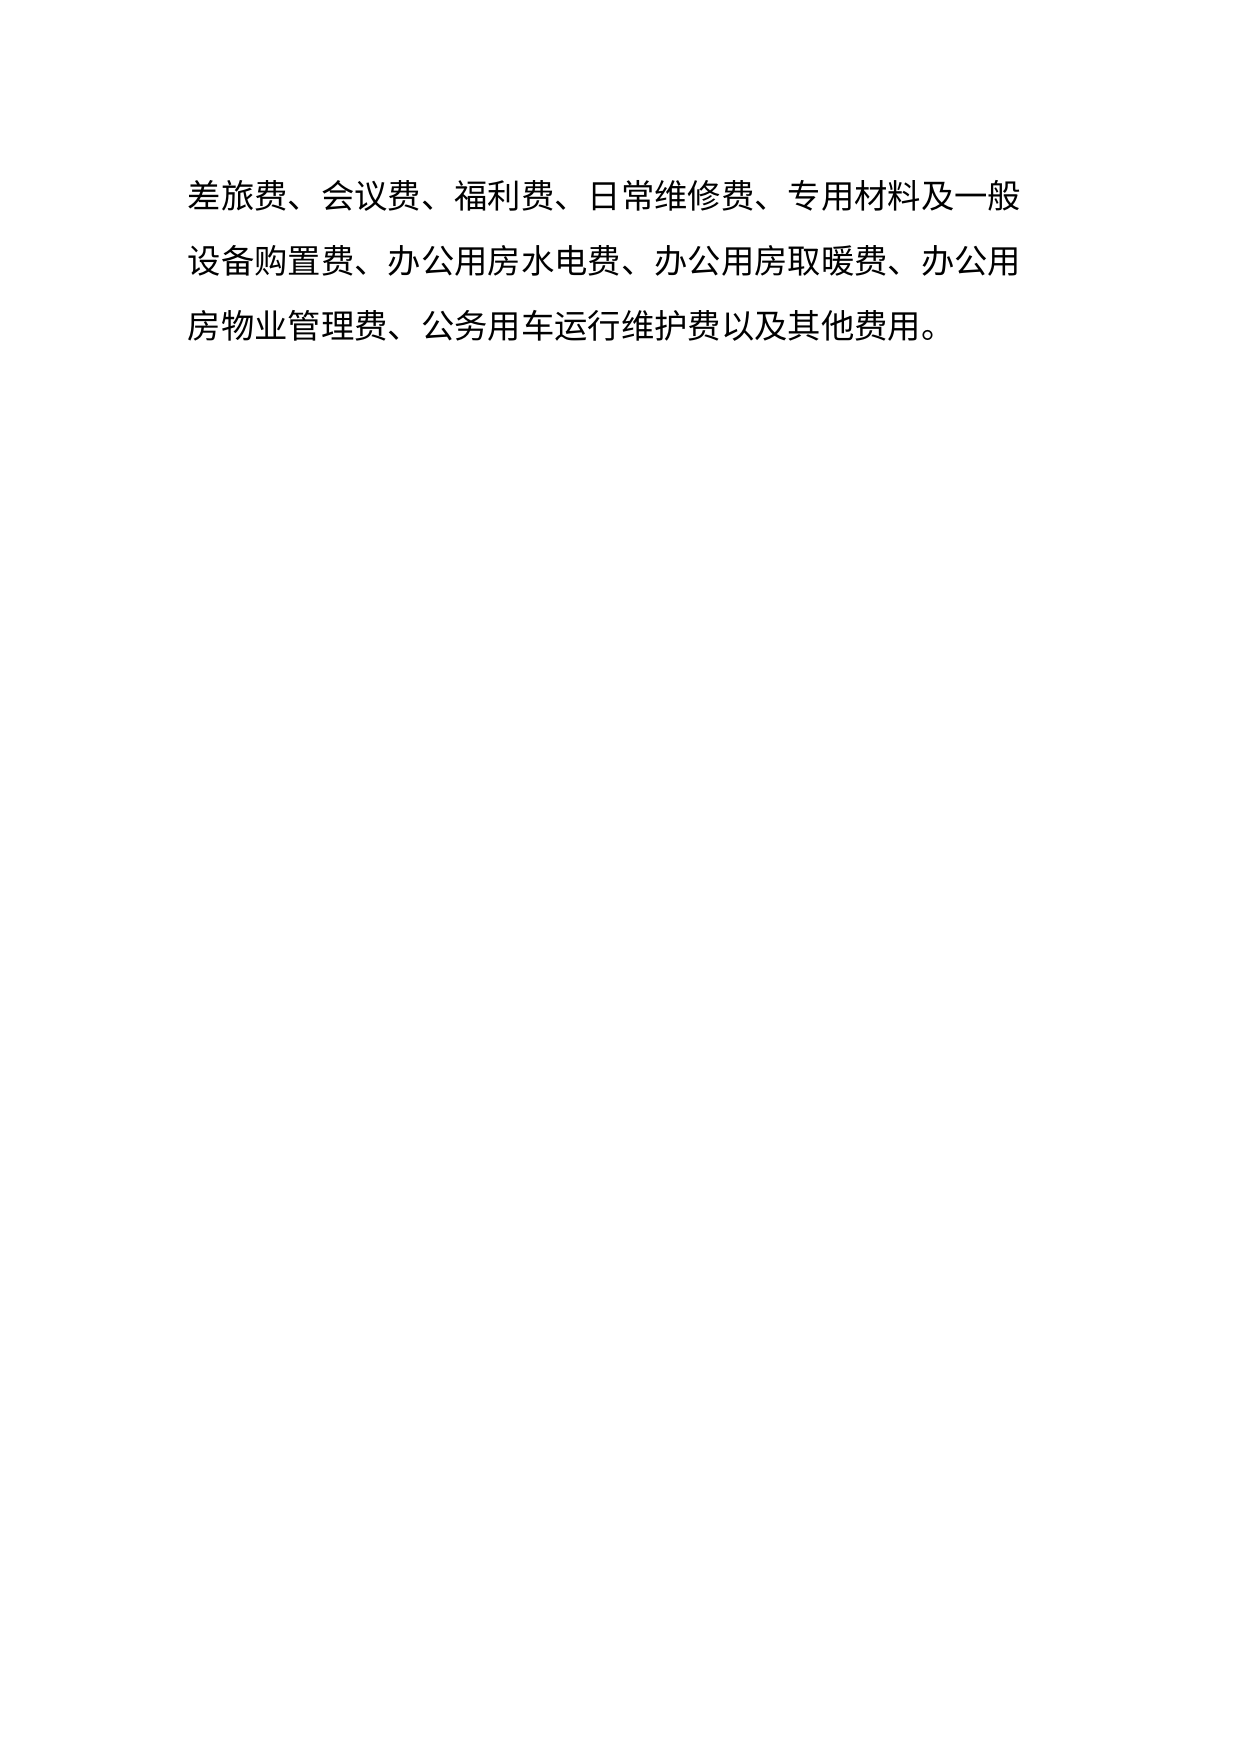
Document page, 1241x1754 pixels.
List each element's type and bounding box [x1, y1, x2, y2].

text [187, 162, 1053, 357]
